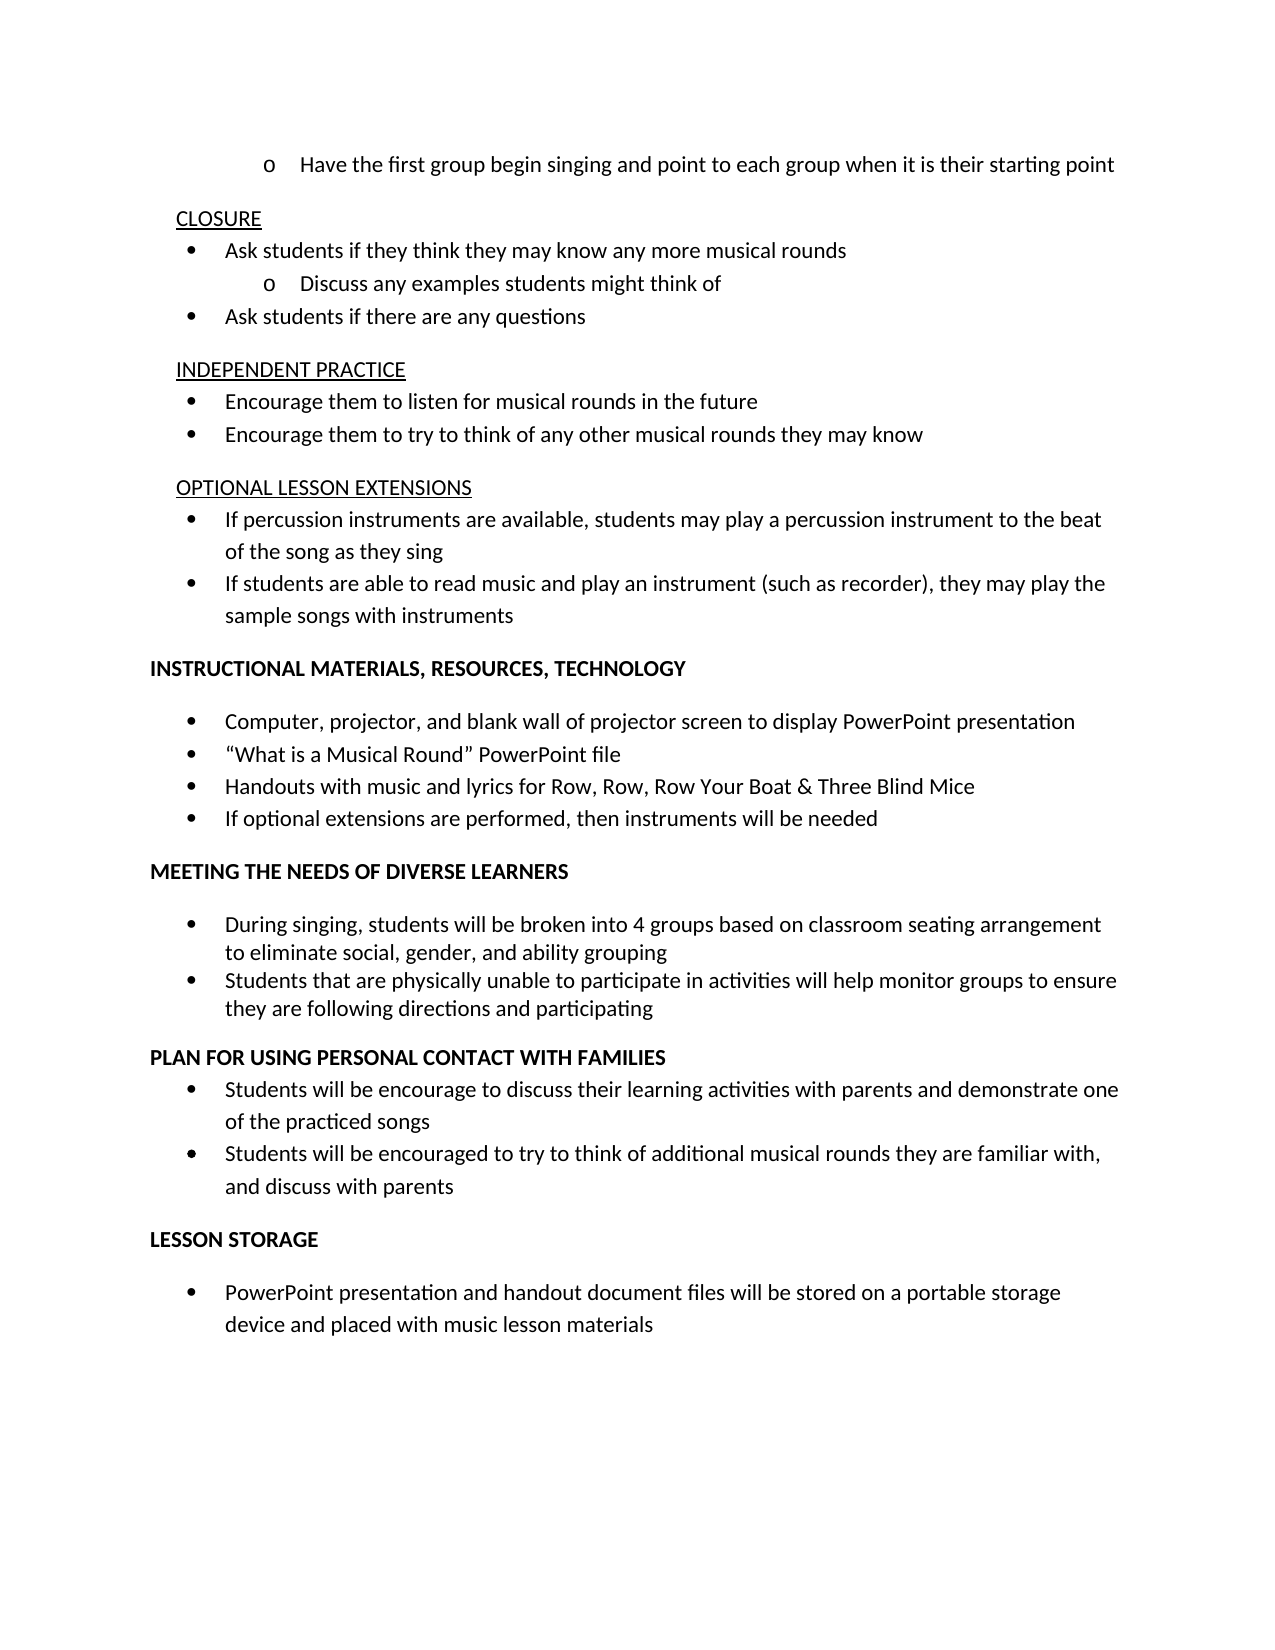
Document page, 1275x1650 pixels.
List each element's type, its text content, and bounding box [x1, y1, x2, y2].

list Discuss any examples students might think of [262, 269, 1125, 298]
text CLOSURE [150, 204, 1125, 232]
list Ask students if there are any questions [187, 302, 1125, 330]
text INSTRUCTIONAL MATERIALS, RESOURCES, TECHNOLOGY [150, 654, 1125, 682]
list Computer, projector, and blank wall of projector screen to display PowerPoint presentation [187, 707, 1125, 736]
text MEETING THE NEEDS OF DIVERSE LEARNERS [150, 857, 1125, 885]
list Encourage them to listen for musical rounds in the future [187, 387, 1125, 416]
list During singing, students will be broken into 4 groups based on classroom seating arrangement to eliminate social, gender, and ability grouping [187, 910, 1125, 966]
text PLAN FOR USING PERSONAL CONTACT WITH FAMILIES [150, 1043, 1125, 1071]
text LESSON STORAGE [150, 1225, 1125, 1253]
list “What is a Musical Round” PowerPoint file [187, 740, 1125, 768]
list Encourage them to try to think of any other musical rounds they may know [187, 420, 1125, 448]
list If students are able to read music and play an instrument (such as recorder), they may play the sample songs with instruments [187, 569, 1125, 629]
text OPTIONAL LESSON EXTENSIONS [150, 473, 1125, 501]
list PowerPoint presentation and handout document files will be stored on a portable storage device and placed with music lesson materials [187, 1278, 1125, 1338]
list If optional extensions are performed, then instruments will be needed [187, 804, 1125, 832]
list Handouts with music and lyrics for Row, Row, Row Your Boat & Three Blind Mice [187, 772, 1125, 800]
text INDEPENDENT PRACTICE [150, 355, 1125, 383]
list Students will be encourage to discuss their learning activities with parents and demonstrate one of the practiced songs [187, 1075, 1125, 1135]
list If percussion instruments are available, students may play a percussion instrument to the beat of the song as they sing [187, 505, 1125, 565]
list Ask students if they think they may know any more musical rounds [187, 237, 1125, 264]
list Students will be encouraged to try to think of additional musical rounds they are familiar with, and discuss with parents [187, 1139, 1125, 1200]
list Students that are physically unable to participate in activities will help monitor groups to ensure they are following directions and participating [187, 966, 1125, 1022]
list Have the first group begin singing and point to each group when it is their starting point [262, 150, 1125, 179]
